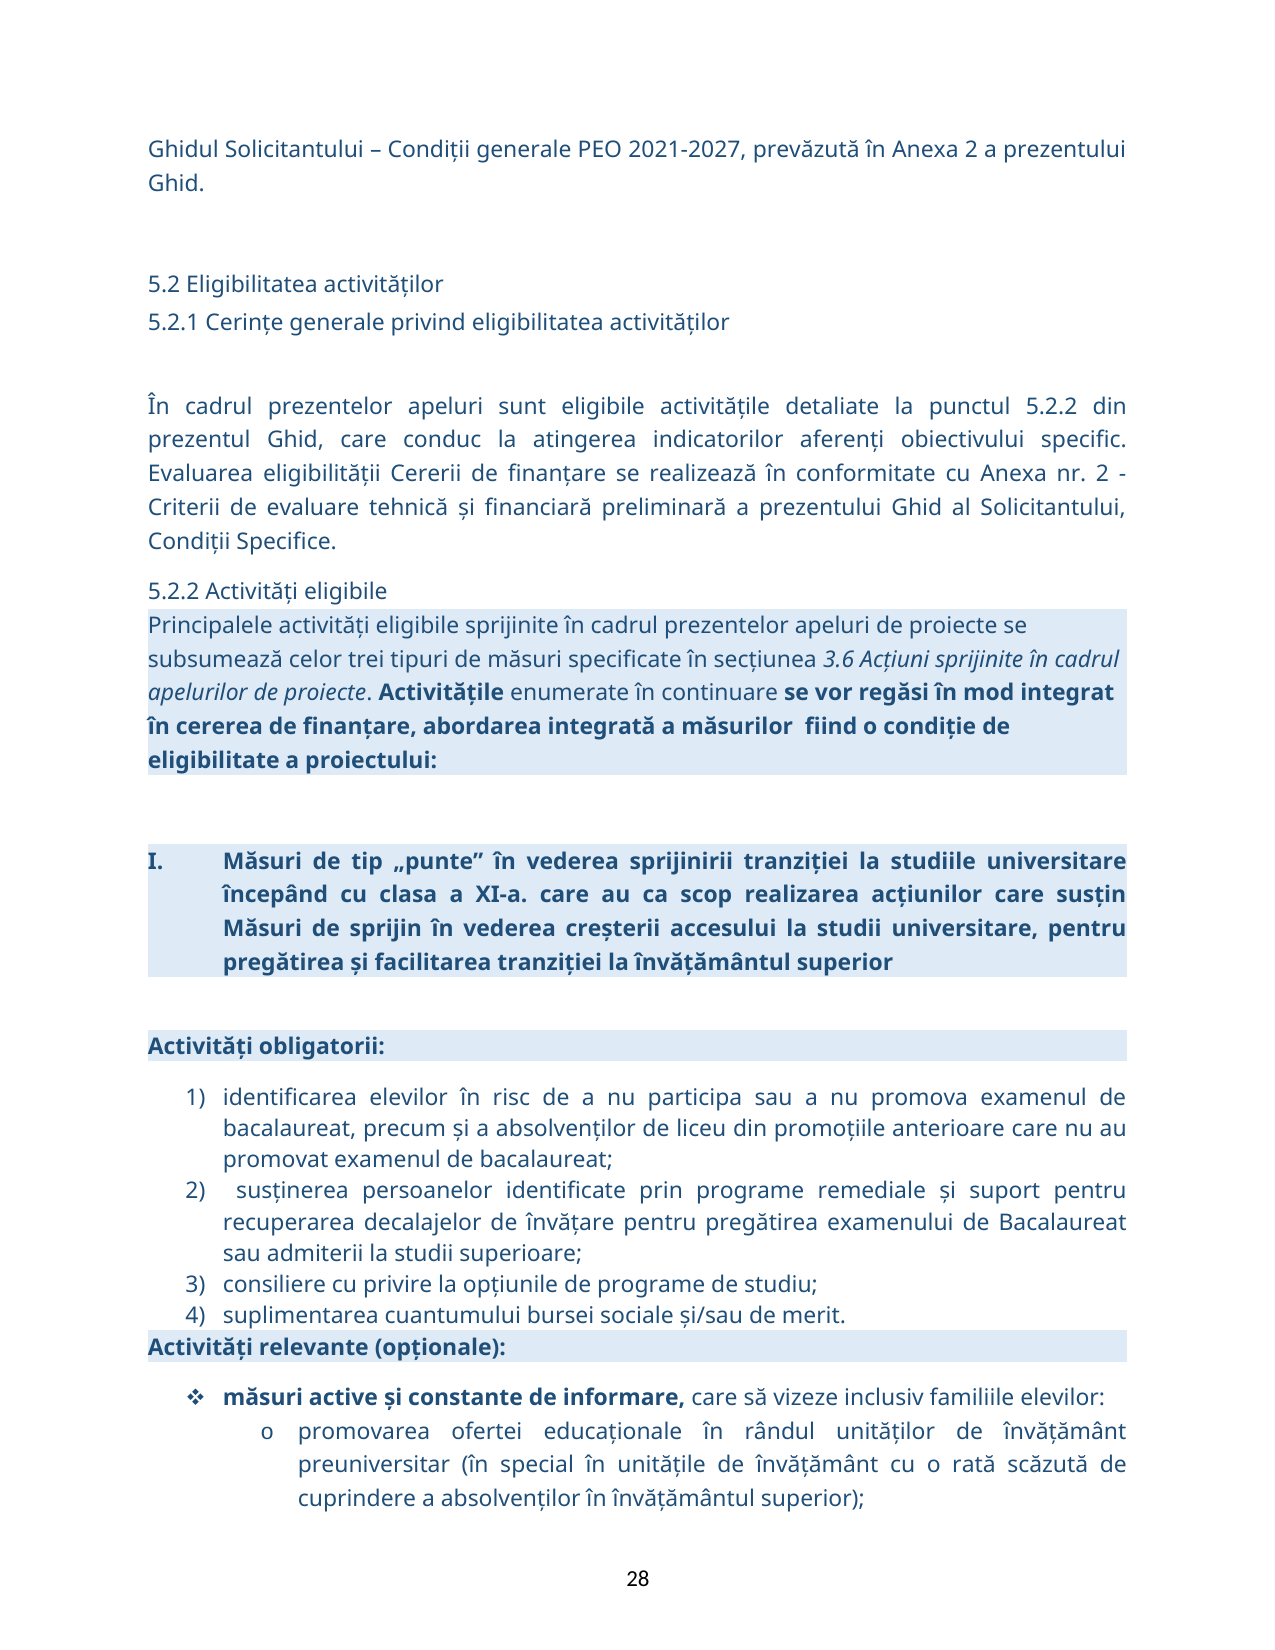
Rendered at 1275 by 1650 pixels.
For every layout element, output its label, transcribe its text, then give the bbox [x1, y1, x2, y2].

list măsuri active și constante de informare, care să vizeze inclusiv familiile elevilor: [185, 1381, 1127, 1412]
subtitle 5.2.1 Cerințe generale privind eligibilitatea activităților [148, 305, 1127, 337]
subtitle 5.2 Eligibilitatea activităților [148, 267, 1127, 299]
list identificarea elevilor în risc de a nu participa sau a nu promova examenul de bacalaureat, precum și a absolvenților de liceu din promoțiile anterioare care nu au promovat examenul de bacalaureat; [185, 1080, 1127, 1174]
list consiliere cu privire la opțiunile de programe de studiu; [185, 1268, 1127, 1299]
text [148, 133, 1127, 198]
list promovarea ofertei educaționale în rândul unităților de învățământ preuniversitar (în special în unitățile de învățământ cu o rată scăzută de cuprindere a absolvenților în învățământul superior); [260, 1414, 1127, 1513]
text Activități obligatorii: [148, 1030, 1127, 1061]
text În cadrul prezentelor apeluri sunt eligibile activitățile detaliate la punctul 5.2.2 din prezentul Ghid, care conduc la atingerea indicatorilor aferenți obiectivului specific. Evaluarea eligibilității Cererii de finanțare se realizează în conformitate cu Anexa nr. 2 - Criterii de evaluare tehnică și financiară preliminară a prezentului Ghid al Solicitantului, Condiții Specifice. [148, 389, 1127, 556]
list Măsuri de tip „punte” în vederea sprijinirii tranziției la studiile universitare începând cu clasa a XI-a. care au ca scop realizarea acțiunilor care susțin Măsuri de sprijin în vederea creșterii accesului la studii universitare, pentru pregătirea și facilitarea tranziției la învățământul superior [148, 844, 1127, 977]
text Principalele activități eligibile sprijinite în cadrul prezentelor apeluri de proiecte se subsumează celor trei tipuri de măsuri specificate în secțiunea 3.6 Acțiuni sprijinite în cadrul apelurilor de proiecte. Activitățile enumerate în continuare se vor regăsi în mod integrat în cererea de finanțare, abordarea integrată a măsurilor fiind o condiție de eligibilitate a proiectului: [148, 609, 1127, 775]
text Activități relevante (opționale): [148, 1330, 1127, 1362]
list suplimentarea cuantumului bursei sociale și/sau de merit. [185, 1299, 1127, 1330]
list susținerea persoanelor identificate prin programe remediale și suport pentru recuperarea decalajelor de învățare pentru pregătirea examenului de Bacalaureat sau admiterii la studii superioare; [185, 1174, 1127, 1268]
subtitle 5.2.2 Activități eligibile [148, 575, 1127, 606]
